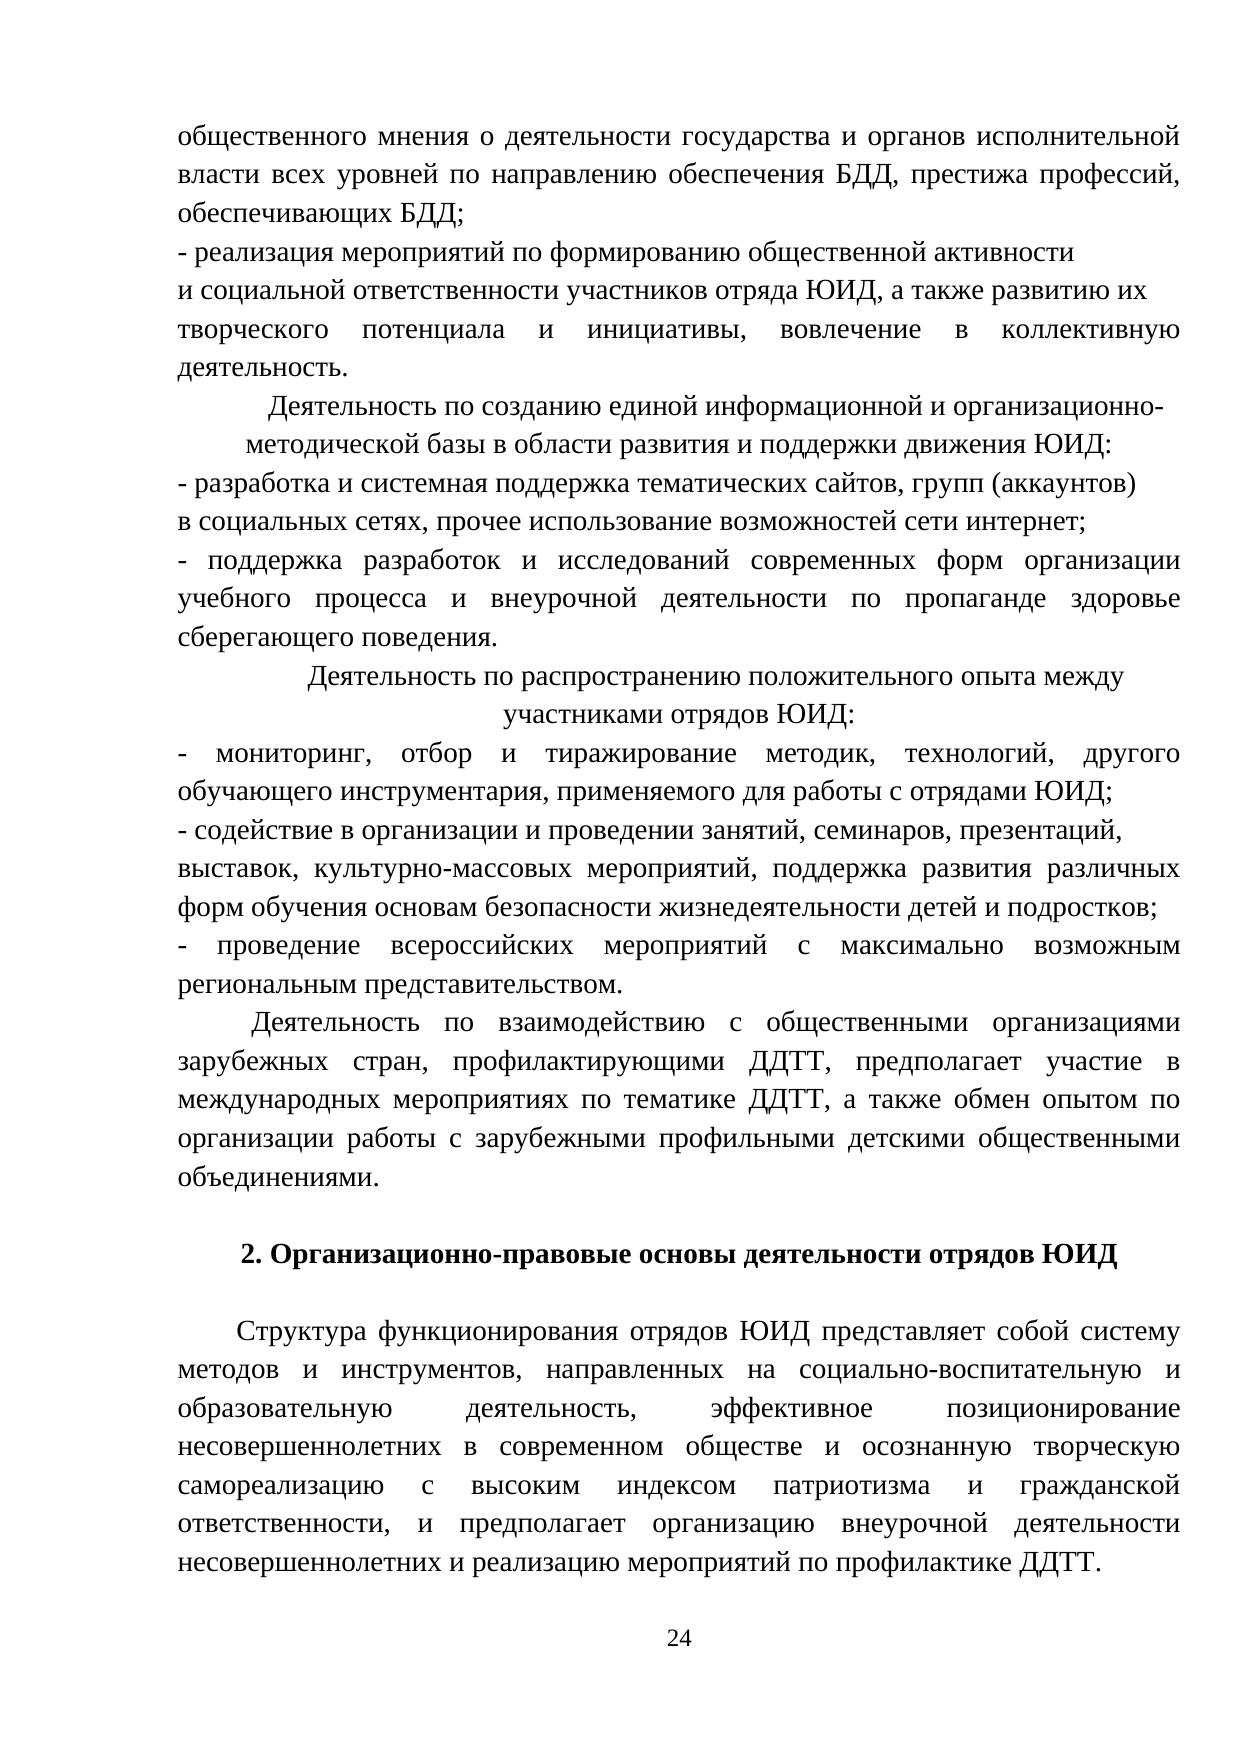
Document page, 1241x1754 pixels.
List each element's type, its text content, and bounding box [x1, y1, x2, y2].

text - мониторинг, отбор и тиражирование методик, технологий, другого обучающего инструментария, применяемого для работы с отрядами ЮИД; [177, 735, 1181, 807]
text в социальных сетях, прочее использование возможностей сети интернет; [177, 503, 1181, 537]
text выставок, культурно-массовых мероприятий, поддержка развития различных форм обучения основам безопасности жизнедеятельности детей и подростков; [177, 850, 1181, 922]
text Деятельность по взаимодействию с общественными организациями зарубежных стран, профилактирующими ДДТТ, предполагает участие в международных мероприятиях по тематике ДДТТ, а также обмен опытом по организации работы с зарубежными профильными детскими общественными объединениями. [177, 1004, 1181, 1192]
text - проведение всероссийских мероприятий с максимально возможным региональным представительством. [177, 927, 1181, 999]
text 2. Организационно-правовые основы деятельности отрядов ЮИД [177, 1236, 1181, 1269]
text - разработка и системная поддержка тематических сайтов, групп (аккаунтов) [177, 465, 1181, 498]
text Структура функционирования отрядов ЮИД представляет собой систему методов и инструментов, направленных на социально-воспитательную и образовательную деятельность, эффективное позиционирование несовершеннолетних в современном обществе и осознанную творческую самореализацию с высоким индексом патриотизма и гражданской ответственности, и предполагает организацию внеурочной деятельности несовершеннолетних и реализацию мероприятий по профилактике ДДТТ. [177, 1313, 1181, 1578]
text и социальной ответственности участников отряда ЮИД, а также развитию их [177, 272, 1181, 306]
text Деятельность по распространению положительного опыта между участниками отрядов ЮИД: [177, 658, 1181, 730]
text - реализация мероприятий по формированию общественной активности [177, 234, 1181, 267]
text - поддержка разработок и исследований современных форм организации учебного процесса и внеурочной деятельности по пропаганде здоровье сберегающего поведения. [177, 542, 1181, 653]
text - содействие в организации и проведении занятий, семинаров, презентаций, [177, 812, 1181, 845]
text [177, 118, 1181, 229]
text Деятельность по созданию единой информационной и организационно-методической базы в области развития и поддержки движения ЮИД: [177, 388, 1181, 460]
text творческого потенциала и инициативы, вовлечение в коллективную деятельность. [177, 311, 1181, 383]
